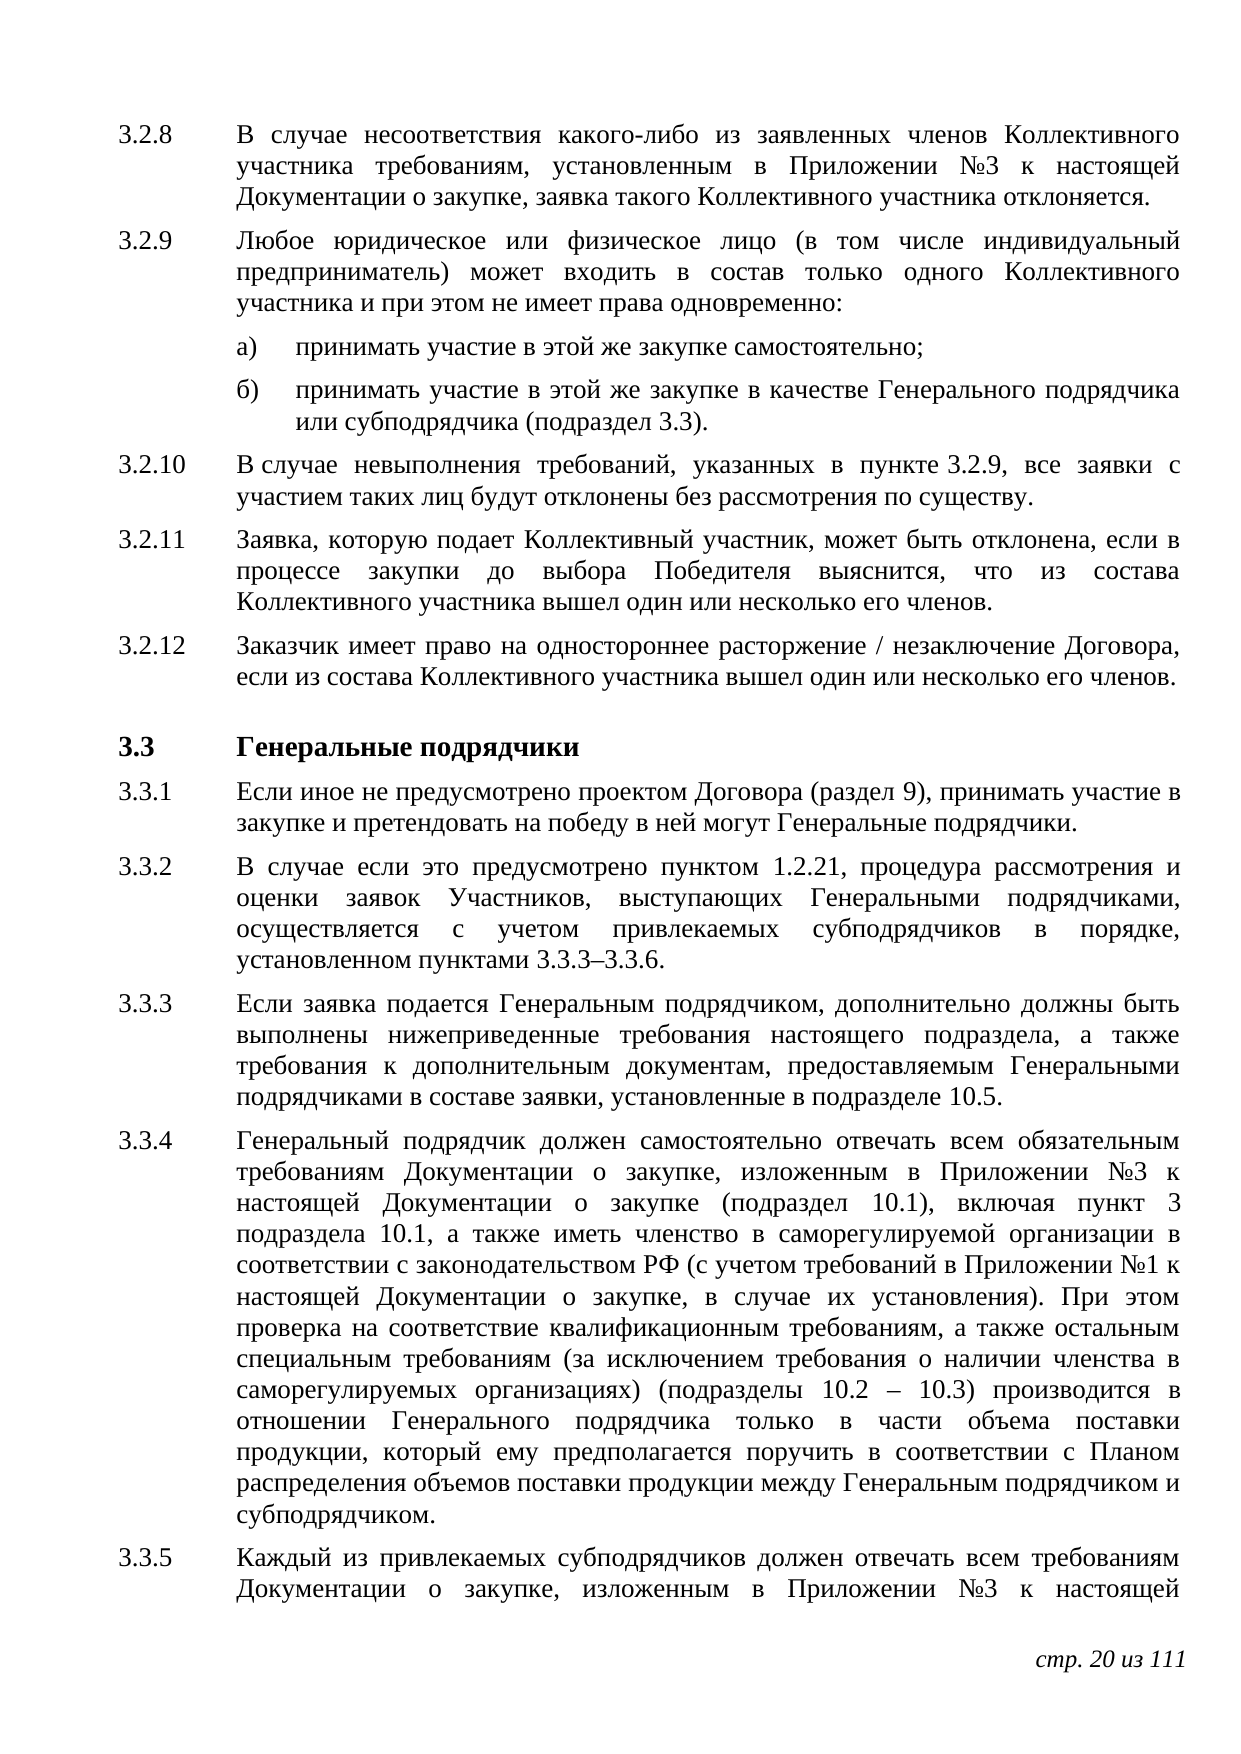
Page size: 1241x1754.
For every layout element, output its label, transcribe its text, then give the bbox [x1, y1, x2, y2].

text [118, 1541, 1181, 1604]
text В случае если это предусмотрено пунктом 1.2.21, процедура рассмотрения и оценки заявок Участников, выступающих Генеральными подрядчиками, осуществляется с учетом привлекаемых субподрядчиков в порядке, установленном пунктами 3.3.3–3.3.6. [118, 850, 1181, 974]
text Заявка, которую подает Коллективный участник, может быть отклонена, если в процессе закупки до выбора Победителя выяснится, что из состава Коллективного участника вышел один или несколько его членов. [118, 523, 1181, 617]
text Если заявка подается Генеральным подрядчиком, дополнительно должны быть выполнены нижеприведенные требования настоящего подраздела, а также требования к дополнительным документам, предоставляемым Генеральными подрядчиками в составе заявки, установленные в подразделе 10.5. [118, 987, 1181, 1111]
text Любое юридическое или физическое лицо (в том числе индивидуальный предприниматель) может входить в состав только одного Коллективного участника и при этом не имеет права одновременно: [118, 224, 1181, 317]
text принимать участие в этой же закупке в качестве Генерального подрядчика или субподрядчика (подраздел 3.3). [236, 374, 1181, 436]
text В случае несоответствия какого-либо из заявленных членов Коллективного участника требованиям, установленным в Приложении №3 к настоящей Документации о закупке, заявка такого Коллективного участника отклоняется. [118, 118, 1181, 212]
text В случае невыполнения требований, указанных в пункте 3.2.9, все заявки с участием таких лиц будут отклонены без рассмотрения по существу. [118, 448, 1181, 511]
text принимать участие в этой же закупке самостоятельно; [236, 330, 1181, 361]
text Генеральный подрядчик должен самостоятельно отвечать всем обязательным требованиям Документации о закупке, изложенным в Приложении №3 к настоящей Документации о закупке (подраздел 10.1), включая пункт 3 подраздела 10.1, а также иметь членство в саморегулируемой организации в соответствии с законодательством РФ (с учетом требований в Приложении №1 к настоящей Документации о закупке, в случае их установления). При этом проверка на соответствие квалификационным требованиям, а также остальным специальным требованиям (за исключением требования о наличии членства в саморегулируемых организациях) (подразделы 10.2 – 10.3) производится в отношении Генерального подрядчика только в части объема поставки продукции, который ему предполагается поручить в соответствии с Планом распределения объемов поставки продукции между Генеральным подрядчиком и субподрядчиком. [118, 1124, 1181, 1529]
subtitle Генеральные подрядчики [118, 729, 1181, 762]
text Заказчик имеет право на одностороннее расторжение / незаключение Договора, если из состава Коллективного участника вышел один или несколько его членов. [118, 629, 1181, 691]
text Если иное не предусмотрено проектом Договора (раздел 9), принимать участие в закупке и претендовать на победу в ней могут Генеральные подрядчики. [118, 775, 1181, 837]
